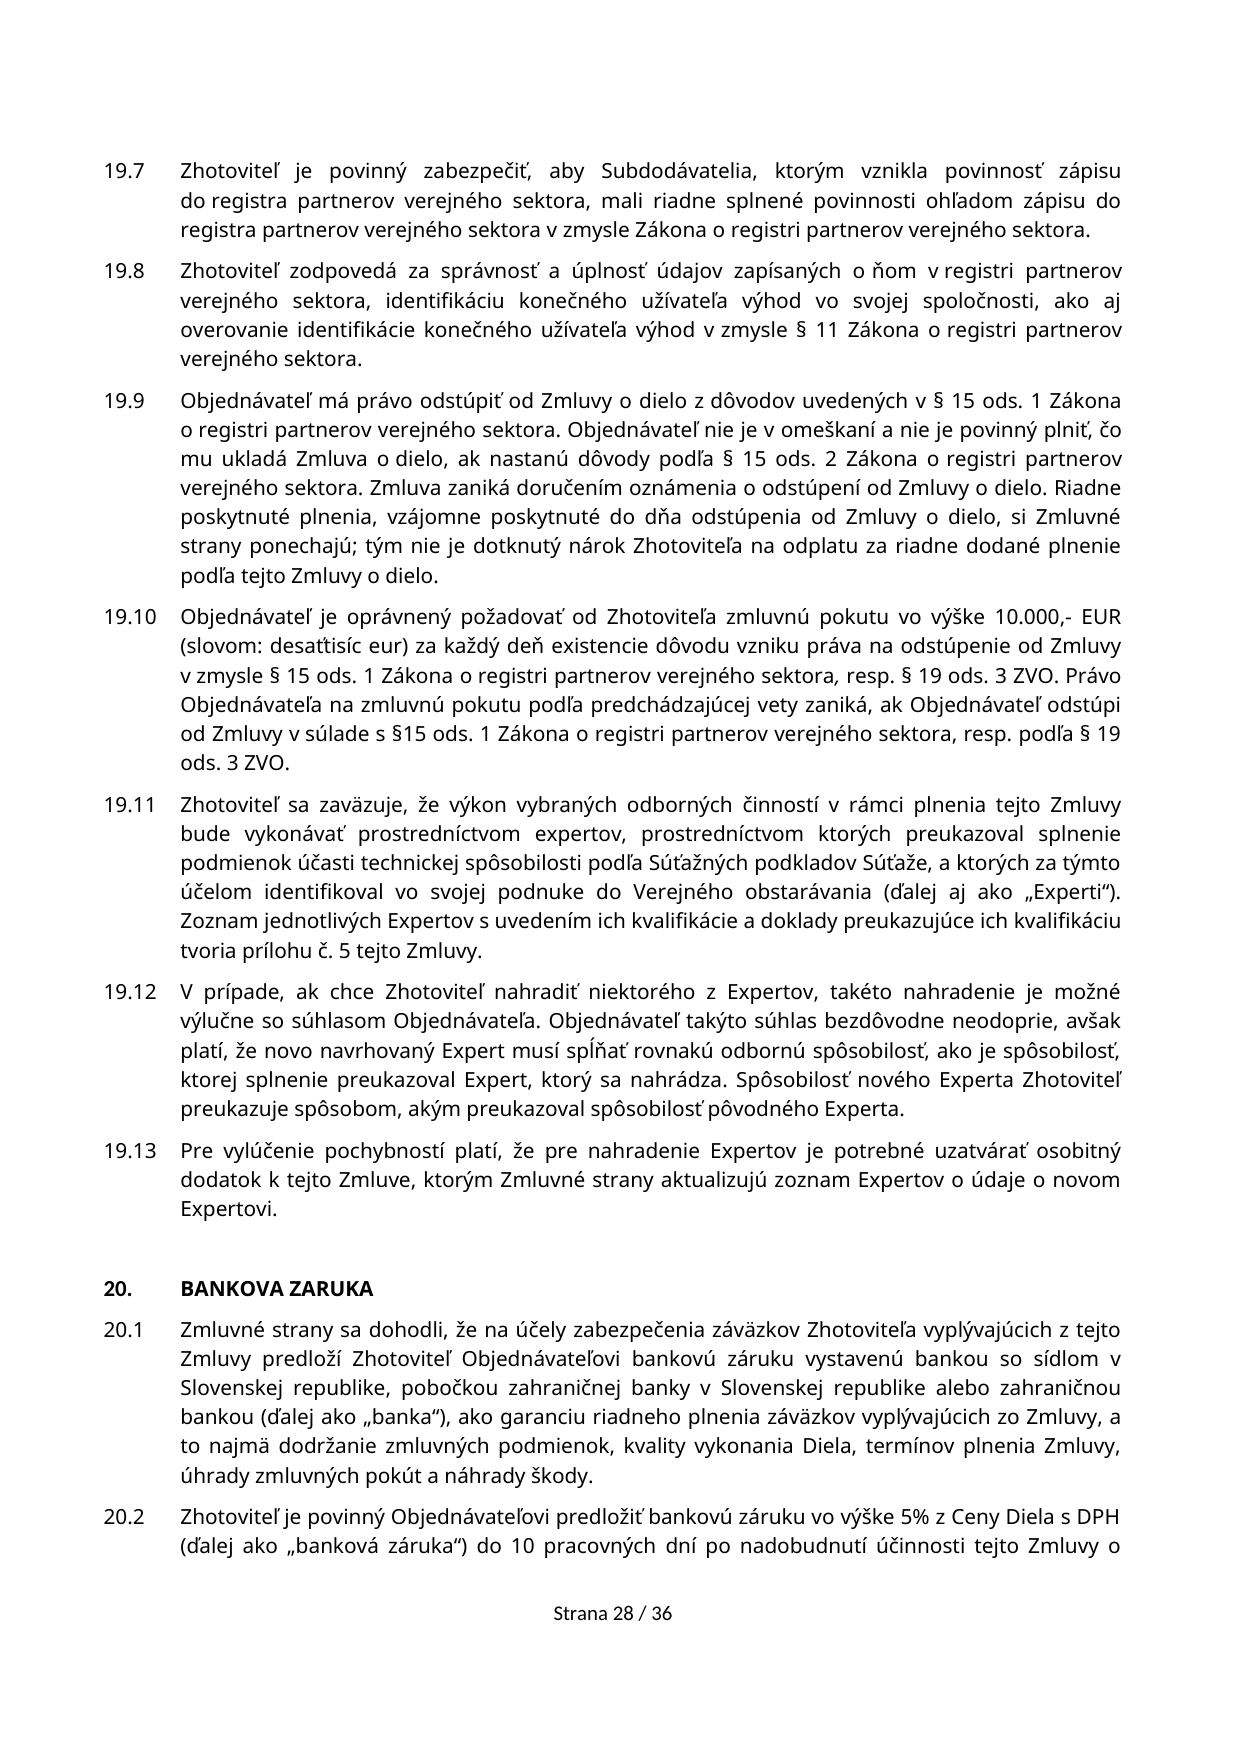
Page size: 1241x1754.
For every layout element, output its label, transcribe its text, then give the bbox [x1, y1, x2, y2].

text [103, 1502, 1122, 1560]
text V prípade, ak chce Zhotoviteľ nahradiť niektorého z Expertov, takéto nahradenie je možné výlučne so súhlasom Objednávateľa. Objednávateľ takýto súhlas bezdôvodne neodoprie, avšak platí, že novo navrhovaný Expert musí spĺňať rovnakú odbornú spôsobilosť, ako je spôsobilosť, ktorej splnenie preukazoval Expert, ktorý sa nahrádza. Spôsobilosť nového Experta Zhotoviteľ preukazuje spôsobom, akým preukazoval spôsobilosť pôvodného Experta. [103, 977, 1122, 1123]
text Zhotoviteľ je povinný zabezpečiť, aby Subdodávatelia, ktorým vznikla povinnosť zápisu do registra partnerov verejného sektora, mali riadne splnené povinnosti ohľadom zápisu do registra partnerov verejného sektora v zmysle Zákona o registri partnerov verejného sektora. [103, 156, 1122, 243]
text Objednávateľ má právo odstúpiť od Zmluvy o dielo z dôvodov uvedených v § 15 ods. 1 Zákona o registri partnerov verejného sektora. Objednávateľ nie je v omeškaní a nie je povinný plniť, čo mu ukladá Zmluva o dielo, ak nastanú dôvody podľa § 15 ods. 2 Zákona o registri partnerov verejného sektora. Zmluva zaniká doručením oznámenia o odstúpení od Zmluvy o dielo. Riadne poskytnuté plnenia, vzájomne poskytnuté do dňa odstúpenia od Zmluvy o dielo, si Zmluvné strany ponechajú; tým nie je dotknutý nárok Zhotoviteľa na odplatu za riadne dodané plnenie podľa tejto Zmluvy o dielo. [103, 385, 1122, 589]
text Zmluvné strany sa dohodli, že na účely zabezpečenia záväzkov Zhotoviteľa vyplývajúcich z tejto Zmluvy predloží Zhotoviteľ Objednávateľovi bankovú záruku vystavenú bankou so sídlom v Slovenskej republike, pobočkou zahraničnej banky v Slovenskej republike alebo zahraničnou bankou (ďalej ako „banka“), ako garanciu riadneho plnenia záväzkov vyplývajúcich zo Zmluvy, a to najmä dodržanie zmluvných podmienok, kvality vykonania Diela, termínov plnenia Zmluvy, úhrady zmluvných pokút a náhrady škody. [103, 1314, 1122, 1489]
text Pre vylúčenie pochybností platí, že pre nahradenie Expertov je potrebné uzatvárať osobitný dodatok k tejto Zmluve, ktorým Zmluvné strany aktualizujú zoznam Expertov o údaje o novom Expertovi. [103, 1135, 1122, 1223]
text Zhotoviteľ sa zaväzuje, že výkon vybraných odborných činností v rámci plnenia tejto Zmluvy bude vykonávať prostredníctvom expertov, prostredníctvom ktorých preukazoval splnenie podmienok účasti technickej spôsobilosti podľa Súťažných podkladov Súťaže, a ktorých za týmto účelom identifikoval vo svojej podnuke do Verejného obstarávania (ďalej aj ako „Experti“). Zoznam jednotlivých Expertov s uvedením ich kvalifikácie a doklady preukazujúce ich kvalifikáciu tvoria prílohu č. 5 tejto Zmluvy. [103, 789, 1122, 964]
text BANKOVA ZARUKA [103, 1273, 1122, 1302]
text Zhotoviteľ zodpovedá za správnosť a úplnosť údajov zapísaných o ňom v registri partnerov verejného sektora, identifikáciu konečného užívateľa výhod vo svojej spoločnosti, ako aj overovanie identifikácie konečného užívateľa výhod v zmysle § 11 Zákona o registri partnerov verejného sektora. [103, 256, 1122, 373]
text Objednávateľ je oprávnený požadovať od Zhotoviteľa zmluvnú pokutu vo výške 10.000,- EUR (slovom: desaťtisíc eur) za každý deň existencie dôvodu vzniku práva na odstúpenie od Zmluvy v zmysle § 15 ods. 1 Zákona o registri partnerov verejného sektora, resp. § 19 ods. 3 ZVO. Právo Objednávateľa na zmluvnú pokutu podľa predchádzajúcej vety zaniká, ak Objednávateľ odstúpi od Zmluvy v súlade s §15 ods. 1 Zákona o registri partnerov verejného sektora, resp. podľa § 19 ods. 3 ZVO. [103, 602, 1122, 777]
